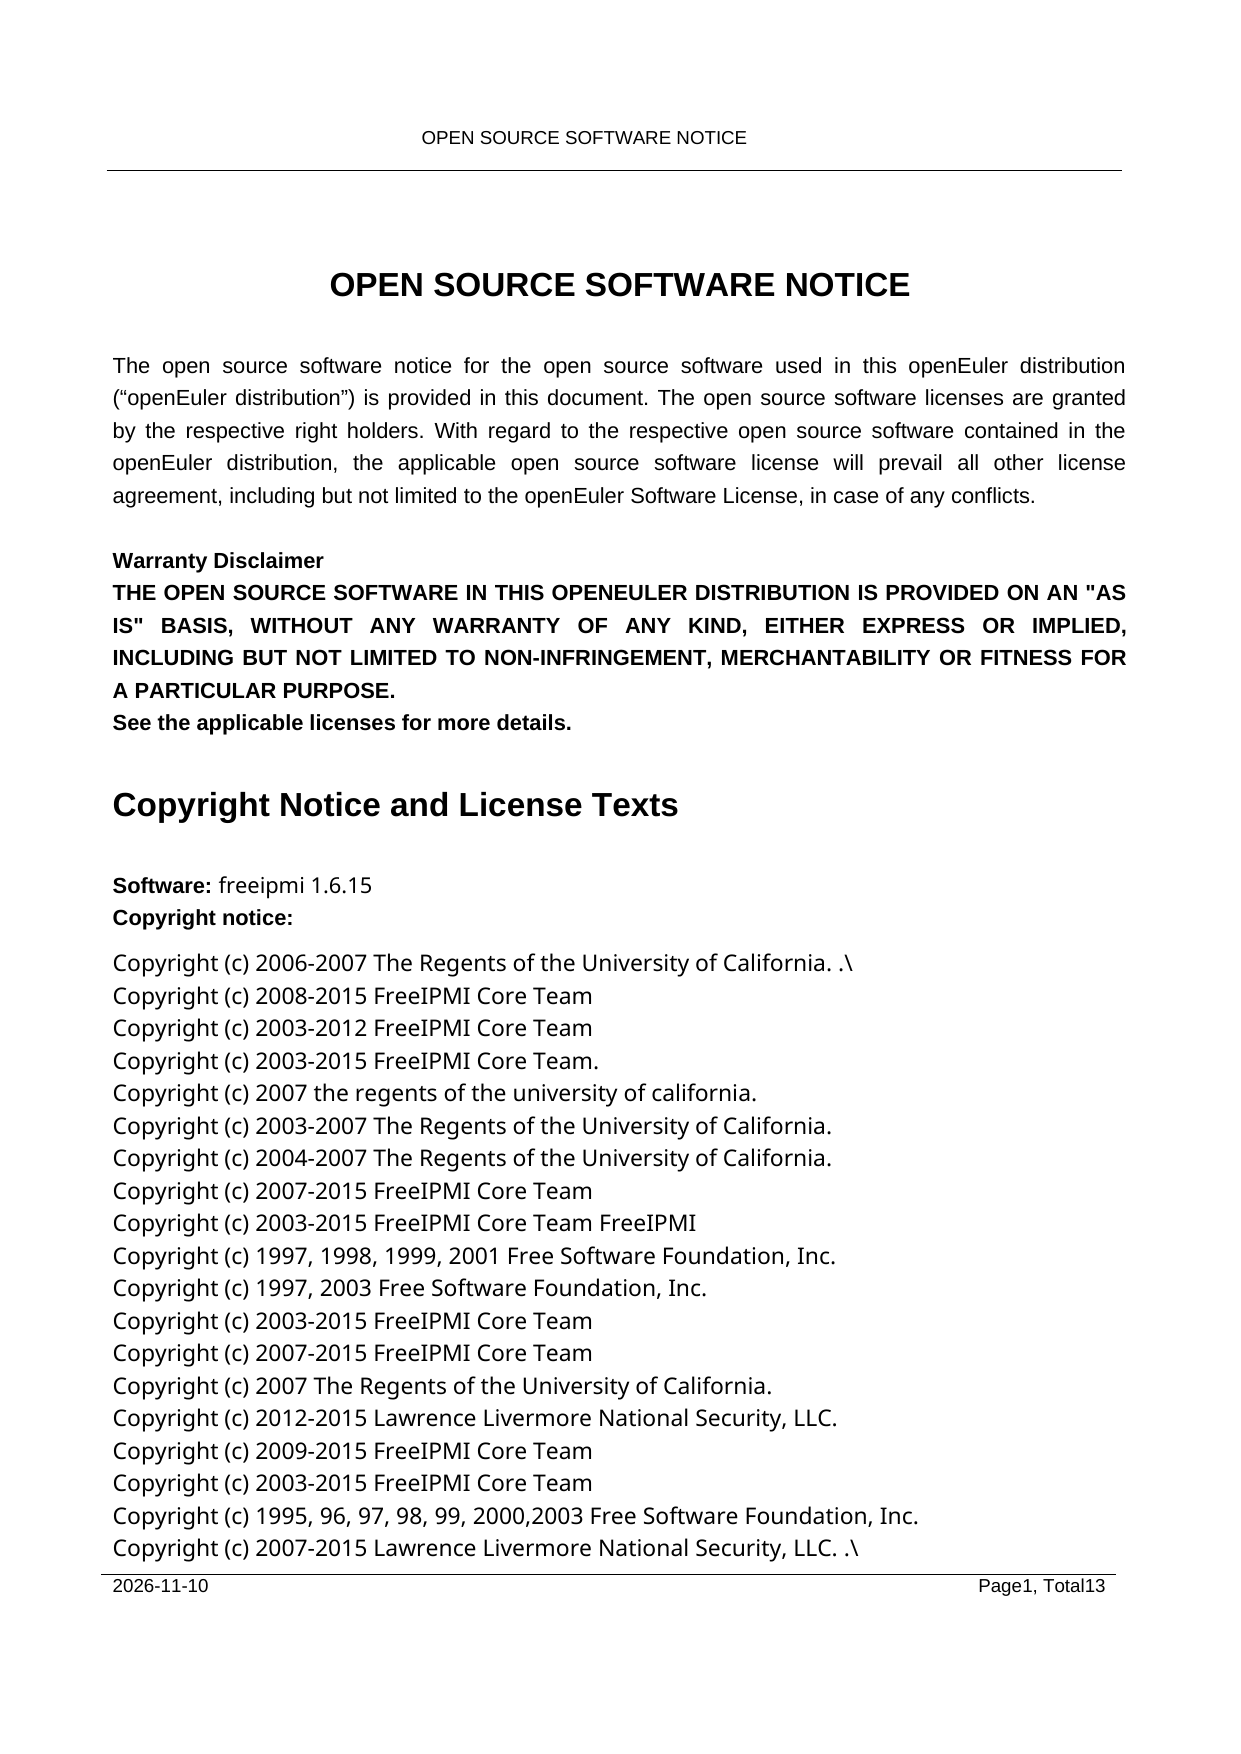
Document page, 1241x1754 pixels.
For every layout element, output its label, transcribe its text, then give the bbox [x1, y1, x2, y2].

text Copyright notice: [112, 901, 1128, 934]
text THE OPEN SOURCE SOFTWARE IN THIS OPENEULER DISTRIBUTION IS PROVIDED ON AN "AS IS" BASIS, WITHOUT ANY WARRANTY OF ANY KIND, EITHER EXPRESS OR IMPLIED, INCLUDING BUT NOT LIMITED TO NON-INFRINGEMENT, MERCHANTABILITY OR FITNESS FOR A PARTICULAR PURPOSE. See the applicable licenses for more details. [112, 576, 1128, 739]
title Software: freeipmi 1.6.15 [112, 869, 1128, 901]
text The open source software notice for the open source software used in this openEuler distribution (“openEuler distribution”) is provided in this document. The open source software licenses are granted by the respective right holders. With regard to the respective open source software contained in the openEuler distribution, the applicable open source software license will prevail all other license agreement, including but not limited to the openEuler Software License, in case of any conflicts. [112, 349, 1128, 511]
text OPEN SOURCE SOFTWARE NOTICE [112, 251, 1128, 316]
text Warranty Disclaimer [112, 544, 1128, 576]
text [112, 947, 1128, 1564]
text Copyright Notice and License Texts [112, 771, 1128, 836]
